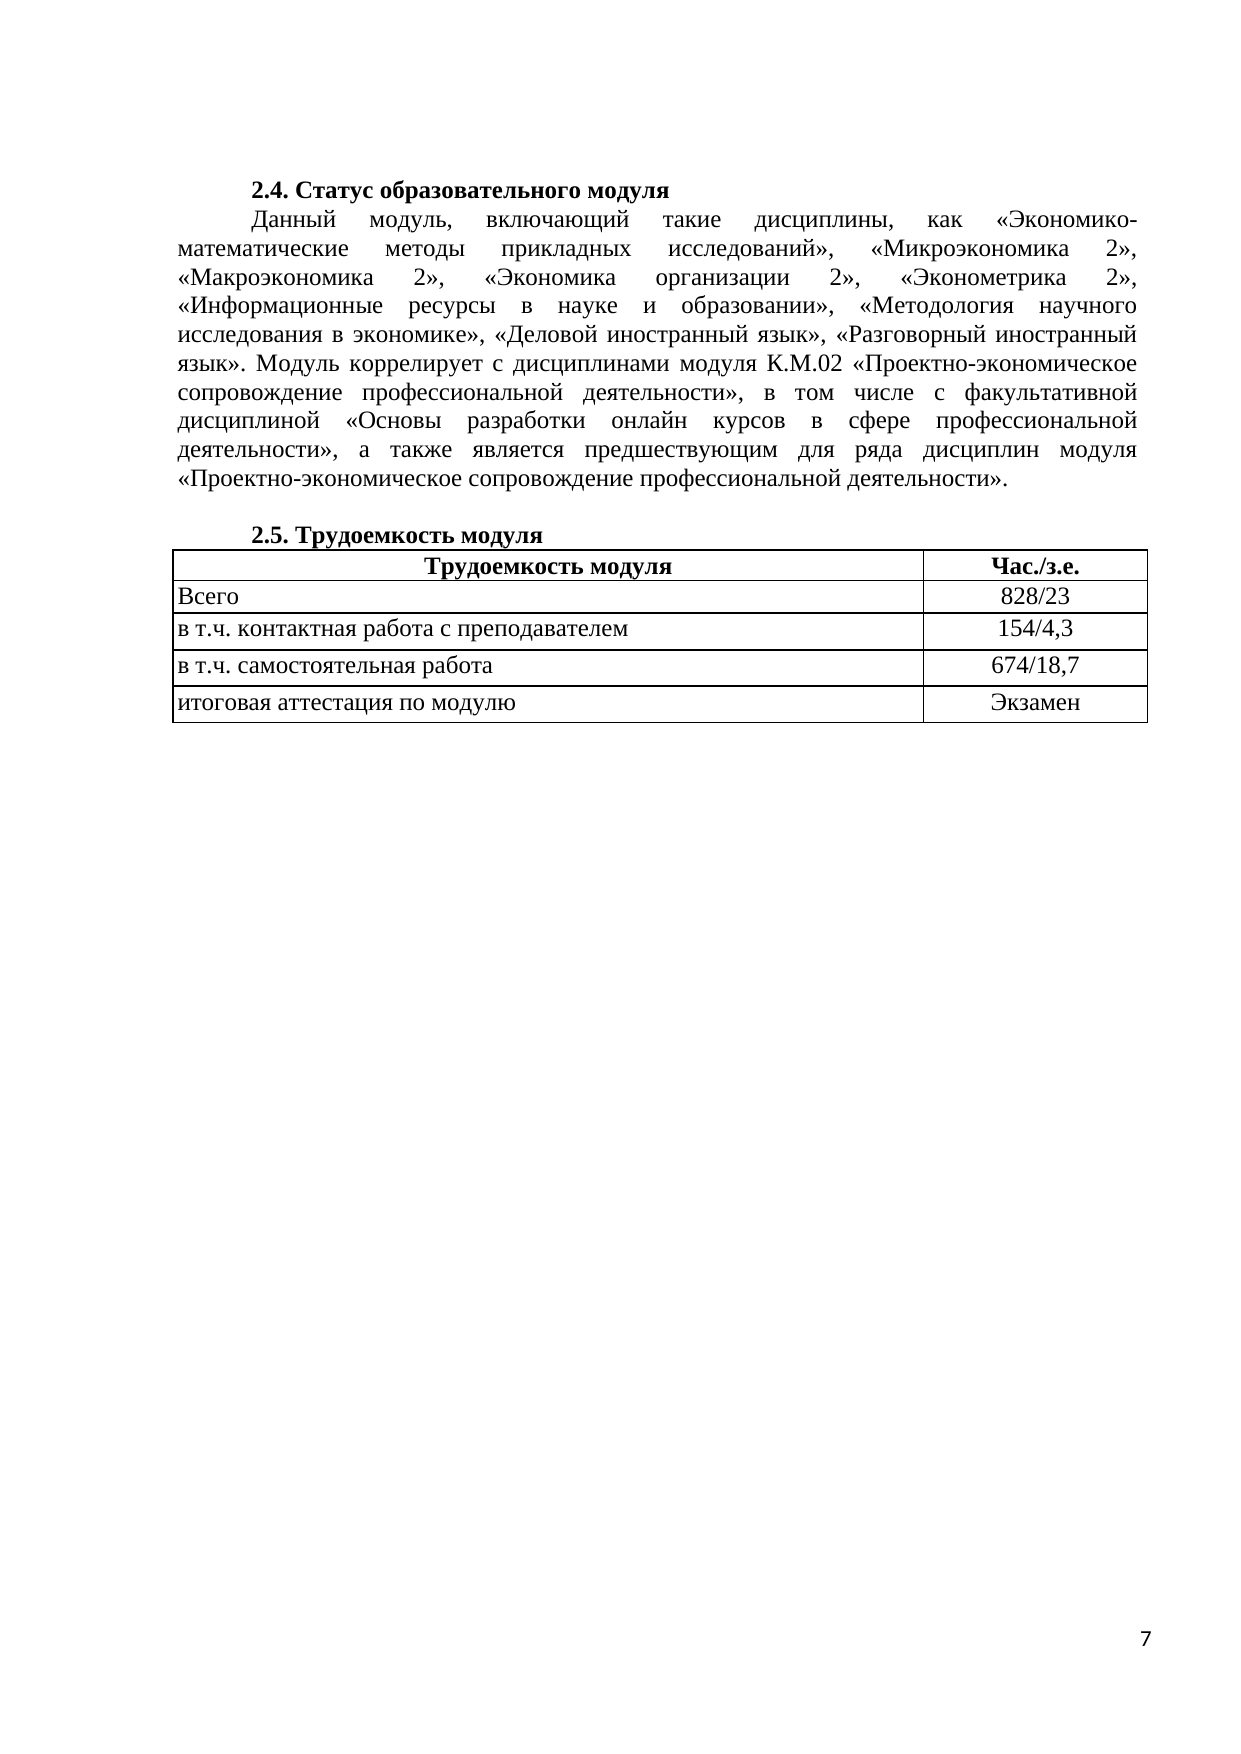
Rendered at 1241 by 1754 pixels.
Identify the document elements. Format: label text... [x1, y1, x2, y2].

text 2.5. Трудоемкость модуля [177, 521, 1138, 549]
table_cell 828/23 [924, 581, 1147, 612]
table_cell в т.ч. самостоятельная работа [174, 651, 923, 685]
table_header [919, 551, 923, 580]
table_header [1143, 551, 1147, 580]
table_cell Экзамен [924, 687, 1147, 722]
table_cell 154/4,3 [924, 614, 1147, 649]
table_cell итоговая аттестация по модулю [174, 687, 923, 722]
text Данный модуль, включающий такие дисциплины, как «Экономико-математические методы прикладных исследований», «Микроэкономика 2», «Макроэкономика 2», «Экономика организации 2», «Эконометрика 2», «Информационные ресурсы в науке и образовании», «Методология научного исследования в экономике», «Деловой иностранный язык», «Разговорный иностранный язык». Модуль коррелирует с дисциплинами модуля К.М.02 «Проектно-экономическое сопровождение профессиональной деятельности», в том числе с факультативной дисциплиной «Основы разработки онлайн курсов в сфере профессиональной деятельности», а также является предшествующим для ряда дисциплин модуля «Проектно-экономическое сопровождение профессиональной деятельности». [177, 204, 1138, 492]
table_cell в т.ч. контактная работа с преподавателем [174, 614, 923, 649]
table_cell 674/18,7 [924, 651, 1147, 685]
text 2.4. Статус образовательного модуля [177, 176, 1152, 204]
table_cell Всего [174, 581, 923, 612]
